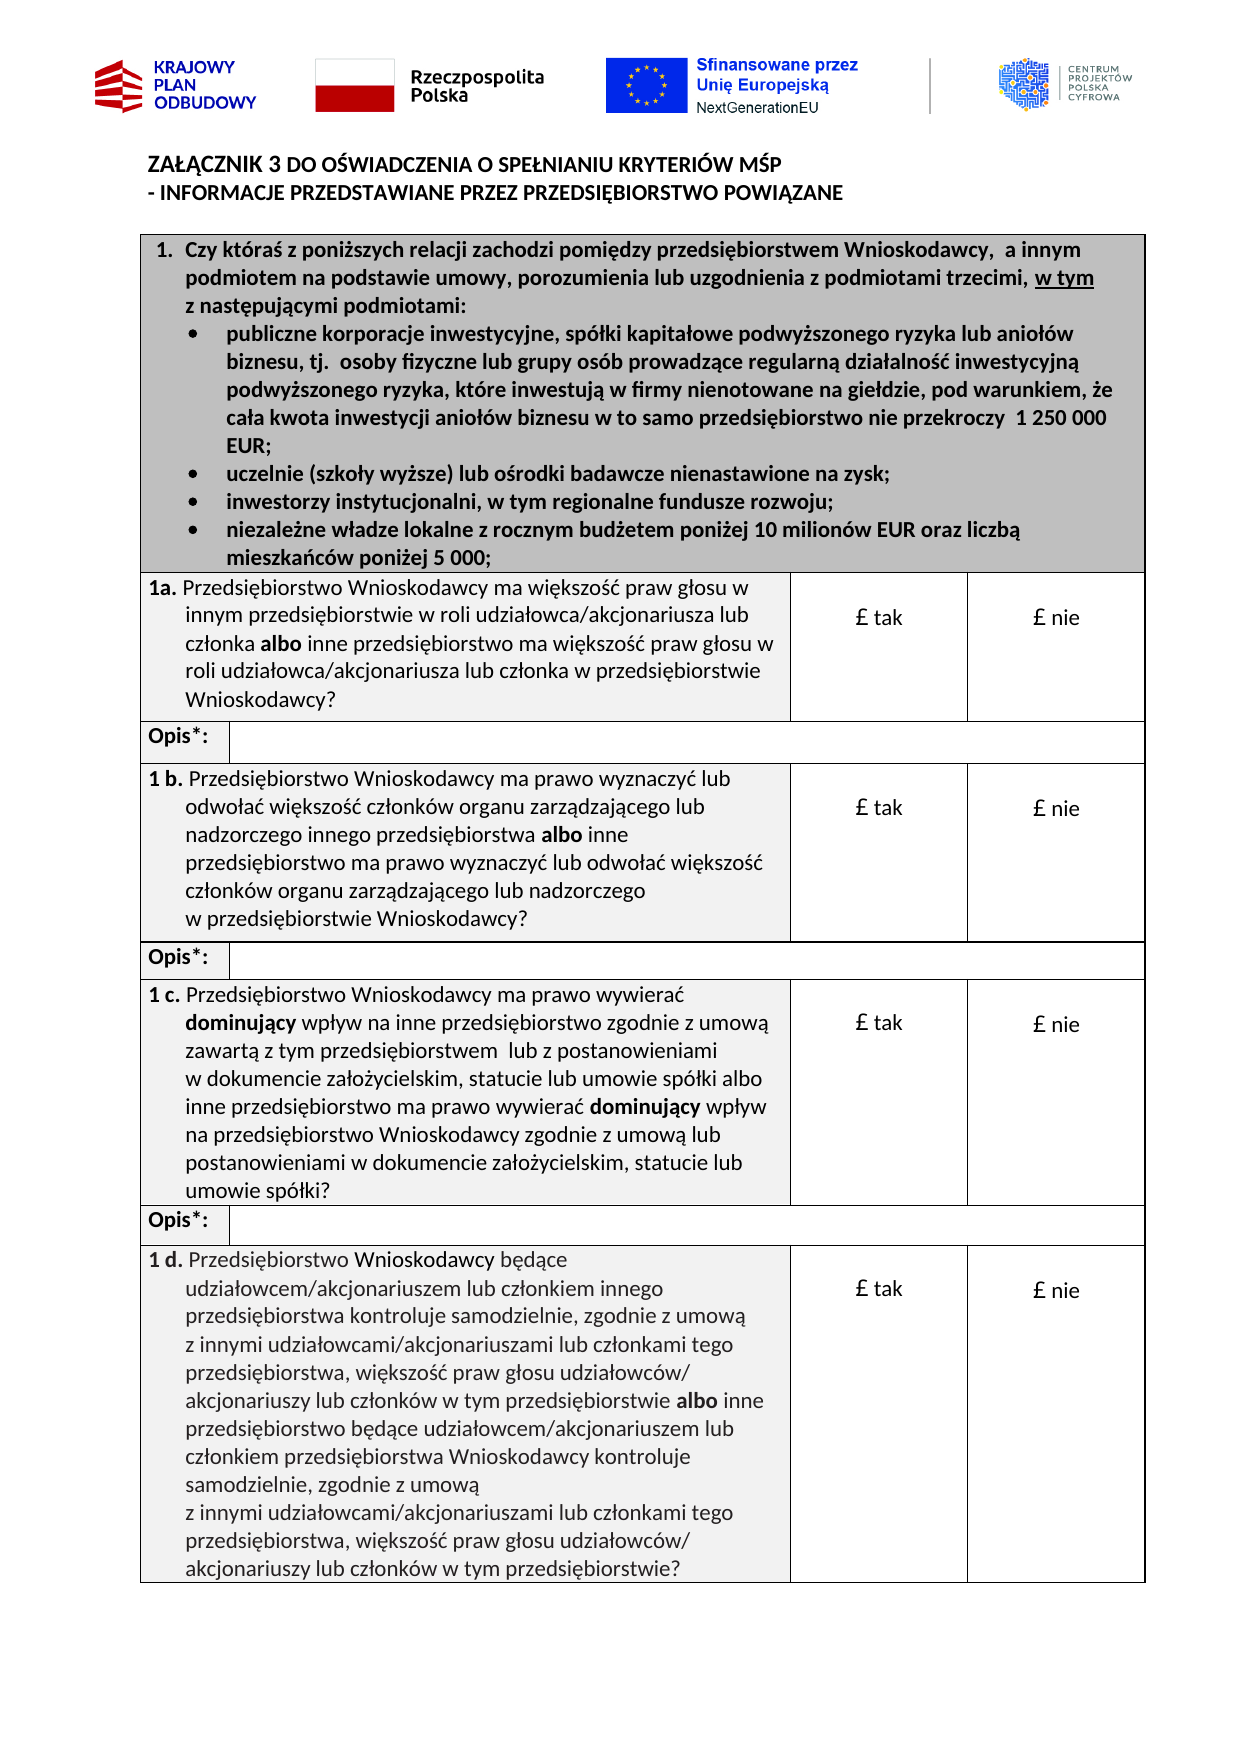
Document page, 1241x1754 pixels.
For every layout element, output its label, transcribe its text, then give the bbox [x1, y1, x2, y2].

table_cell Opis*: [141, 1206, 229, 1244]
picture [76, 35, 1188, 134]
table_cell 1 c. Przedsiębiorstwo Wnioskodawcy ma prawo wywierać dominujący wpływ na inne przedsiębiorstwo zgodnie z umową zawartą z tym przedsiębiorstwem lub z postanowieniami w dokumencie założycielskim, statucie lub umowie spółki albo inne przedsiębiorstwo ma prawo wywierać dominujący wpływ na przedsiębiorstwo Wnioskodawcy zgodnie z umową lub postanowieniami w dokumencie założycielskim, statucie lub umowie spółki? [141, 980, 790, 1204]
table_cell [230, 1206, 1144, 1244]
table_cell £ nie [968, 980, 1144, 1204]
table_cell [230, 943, 1144, 979]
table_cell [230, 722, 1144, 763]
table_cell Opis*: [141, 943, 229, 979]
table_cell 1 b. Przedsiębiorstwo Wnioskodawcy ma prawo wyznaczyć lub odwołać większość członków organu zarządzającego lub nadzorczego innego przedsiębiorstwa albo inne przedsiębiorstwo ma prawo wyznaczyć lub odwołać większość członków organu zarządzającego lub nadzorczego w przedsiębiorstwie Wnioskodawcy? [141, 764, 790, 941]
table_cell Opis*: [141, 722, 229, 763]
table_header Czy któraś z poniższych relacji zachodzi pomiędzy przedsiębiorstwem Wnioskodawcy, a innym podmiotem na podstawie umowy, porozumienia lub uzgodnienia z podmiotami trzecimi, w tym z następującymi podmiotami: publiczne korporacje inwestycyjne, spółki kapitałowe podwyższonego ryzyka lub aniołów biznesu, tj. osoby fizyczne lub grupy osób prowadzące regularną działalność inwestycyjną podwyższonego ryzyka, które inwestują w firmy nienotowane na giełdzie, pod warunkiem, że cała kwota inwestycji aniołów biznesu w to samo przedsiębiorstwo nie przekroczy 1 250 000 EUR; uczelnie (szkoły wyższe) lub ośrodki badawcze nienastawione na zysk; inwestorzy instytucjonalni, w tym regionalne fundusze rozwoju; niezależne władze lokalne z rocznym budżetem poniżej 10 milionów EUR oraz liczbą mieszkańców poniżej 5 000; [141, 235, 1144, 572]
table_cell £ tak [791, 980, 967, 1204]
text - INFORMACJE PRZEDSTAWIANE PRZEZ PRZEDSIĘBIORSTWO POWIĄZANE [148, 178, 1092, 206]
table_cell £ tak [791, 1246, 967, 1582]
table_cell £ tak [791, 573, 967, 721]
table_cell £ nie [968, 1246, 1144, 1582]
table_cell 1 d. Przedsiębiorstwo Wnioskodawcy będące udziałowcem/akcjonariuszem lub członkiem innego przedsiębiorstwa kontroluje samodzielnie, zgodnie z umową z innymi udziałowcami/akcjonariuszami lub członkami tego przedsiębiorstwa, większość praw głosu udziałowców/ akcjonariuszy lub członków w tym przedsiębiorstwie albo inne przedsiębiorstwo będące udziałowcem/akcjonariuszem lub członkiem przedsiębiorstwa Wnioskodawcy kontroluje samodzielnie, zgodnie z umową z innymi udziałowcami/akcjonariuszami lub członkami tego przedsiębiorstwa, większość praw głosu udziałowców/ akcjonariuszy lub członków w tym przedsiębiorstwie? [141, 1246, 790, 1582]
table_cell 1a. Przedsiębiorstwo Wnioskodawcy ma większość praw głosu w innym przedsiębiorstwie w roli udziałowca/akcjonariusza lub członka albo inne przedsiębiorstwo ma większość praw głosu w roli udziałowca/akcjonariusza lub członka w przedsiębiorstwie Wnioskodawcy? [141, 573, 790, 721]
table_cell £ tak [791, 764, 967, 941]
table_cell £ nie [968, 573, 1144, 721]
list ZAŁĄCZNIK 3 DO OŚWIADCZENIA O SPEŁNIANIU KRYTERIÓW MŚP [148, 148, 1092, 178]
table_cell £ nie [968, 764, 1144, 941]
